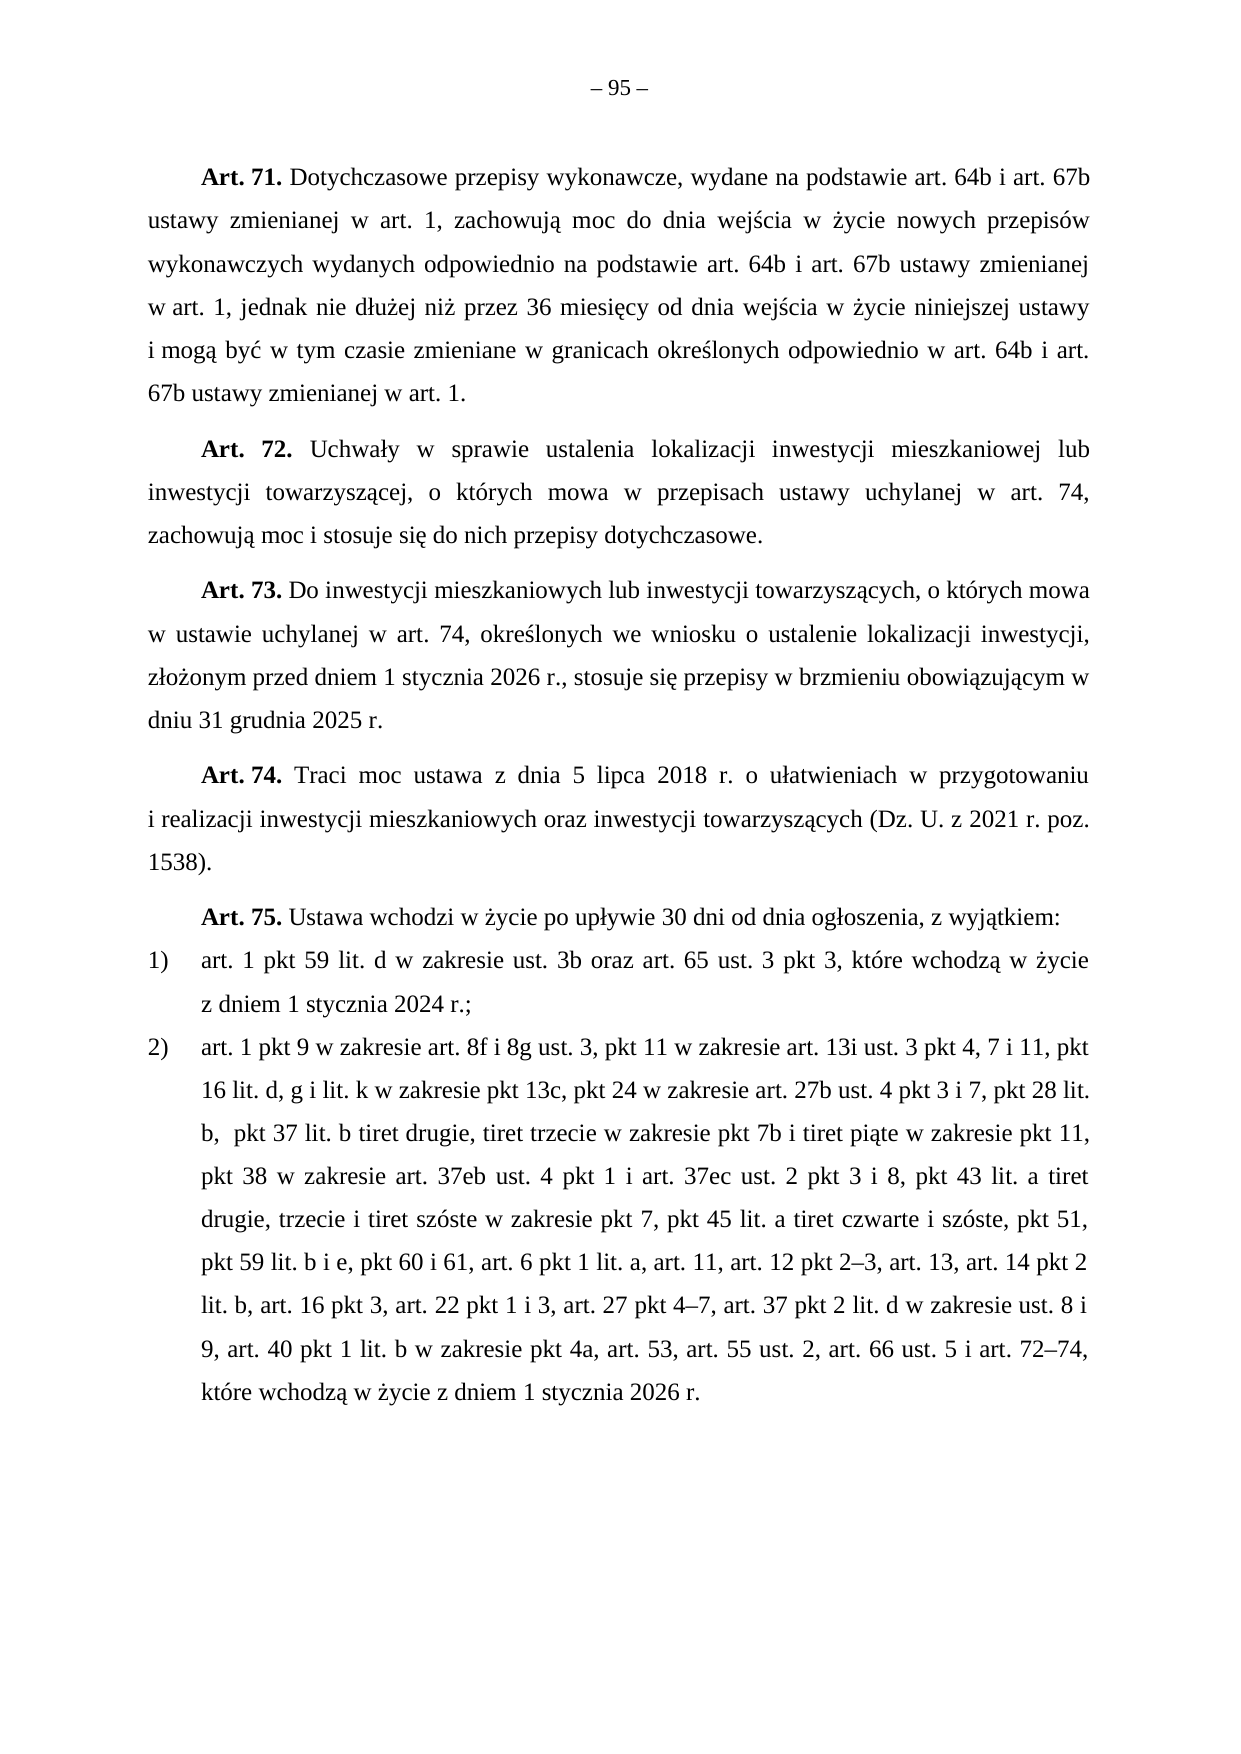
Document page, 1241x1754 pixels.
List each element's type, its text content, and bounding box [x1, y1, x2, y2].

text Art. 71. Dotychczasowe przepisy wykonawcze, wydane na podstawie art. 64b i art. 67b ustawy zmienianej w art. 1, zachowują moc do dnia wejścia w życie nowych przepisów wykonawczych wydanych odpowiednio na podstawie art. 64b i art. 67b ustawy zmienianej w art. 1, jednak nie dłużej niż przez 36 miesięcy od dnia wejścia w życie niniejszej ustawy i mogą być w tym czasie zmieniane w granicach określonych odpowiednio w art. 64b i art. 67b ustawy zmienianej w art. 1. [148, 162, 1091, 407]
text 1) art. 1 pkt 59 lit. d w zakresie ust. 3b oraz art. 65 ust. 3 pkt 3, które wchodzą w życie z dniem 1 stycznia 2024 r.; [148, 946, 1091, 1017]
text 2) art. 1 pkt 9 w zakresie art. 8f i 8g ust. 3, pkt 11 w zakresie art. 13i ust. 3 pkt 4, 7 i 11, pkt 16 lit. d, g i lit. k w zakresie pkt 13c, pkt 24 w zakresie art. 27b ust. 4 pkt 3 i 7, pkt 28 lit. b, pkt 37 lit. b tiret drugie, tiret trzecie w zakresie pkt 7b i tiret piąte w zakresie pkt 11, pkt 38 w zakresie art. 37eb ust. 4 pkt 1 i art. 37ec ust. 2 pkt 3 i 8, pkt 43 lit. a tiret drugie, trzecie i tiret szóste w zakresie pkt 7, pkt 45 lit. a tiret czwarte i szóste, pkt 51, pkt 59 lit. b i e, pkt 60 i 61, art. 6 pkt 1 lit. a, art. 11, art. 12 pkt 2–3, art. 13, art. 14 pkt 2 lit. b, art. 16 pkt 3, art. 22 pkt 1 i 3, art. 27 pkt 4–7, art. 37 pkt 2 lit. d w zakresie ust. 8 i 9, art. 40 pkt 1 lit. b w zakresie pkt 4a, art. 53, art. 55 ust. 2, art. 66 ust. 5 i art. 72–74, które wchodzą w życie z dniem 1 stycznia 2026 r. [148, 1032, 1091, 1406]
text Art. 74. Traci moc ustawa z dnia 5 lipca 2018 r. o ułatwieniach w przygotowaniu i realizacji inwestycji mieszkaniowych oraz inwestycji towarzyszących (Dz. U. z 2021 r. poz. 1538). [148, 761, 1091, 876]
text Art. 75. Ustawa wchodzi w życie po upływie 30 dni od dnia ogłoszenia, z wyjątkiem: [148, 902, 1091, 931]
text Art. 72. Uchwały w sprawie ustalenia lokalizacji inwestycji mieszkaniowej lub inwestycji towarzyszącej, o których mowa w przepisach ustawy uchylanej w art. 74, zachowują moc i stosuje się do nich przepisy dotychczasowe. [148, 434, 1091, 549]
text Art. 73. Do inwestycji mieszkaniowych lub inwestycji towarzyszących, o których mowa w ustawie uchylanej w art. 74, określonych we wniosku o ustalenie lokalizacji inwestycji, złożonym przed dniem 1 stycznia 2026 r., stosuje się przepisy w brzmieniu obowiązującym w dniu 31 grudnia 2025 r. [148, 576, 1091, 734]
